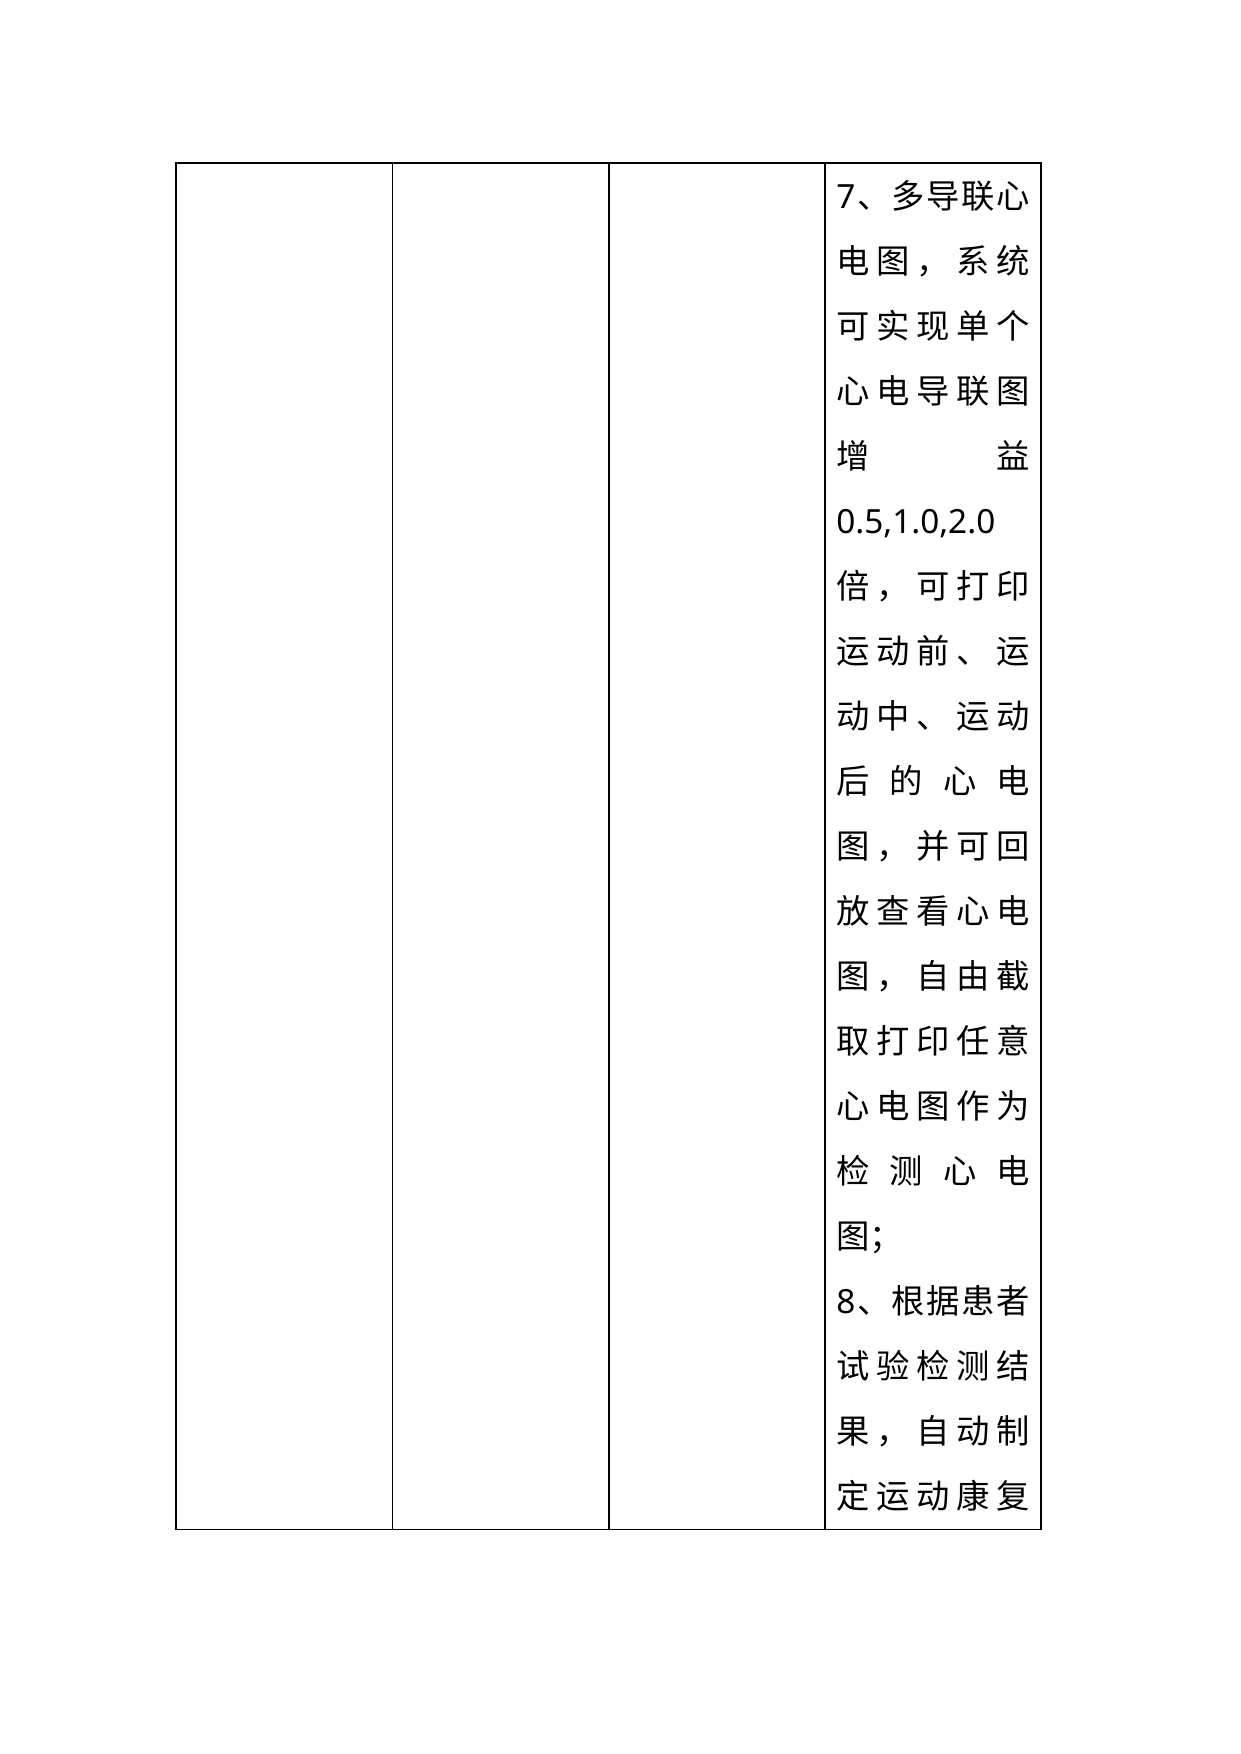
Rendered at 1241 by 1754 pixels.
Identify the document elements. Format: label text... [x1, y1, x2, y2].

table_cell 1 [393, 164, 608, 1528]
table_cell [610, 164, 824, 1528]
table_cell [177, 164, 392, 1528]
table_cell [826, 164, 1040, 1528]
